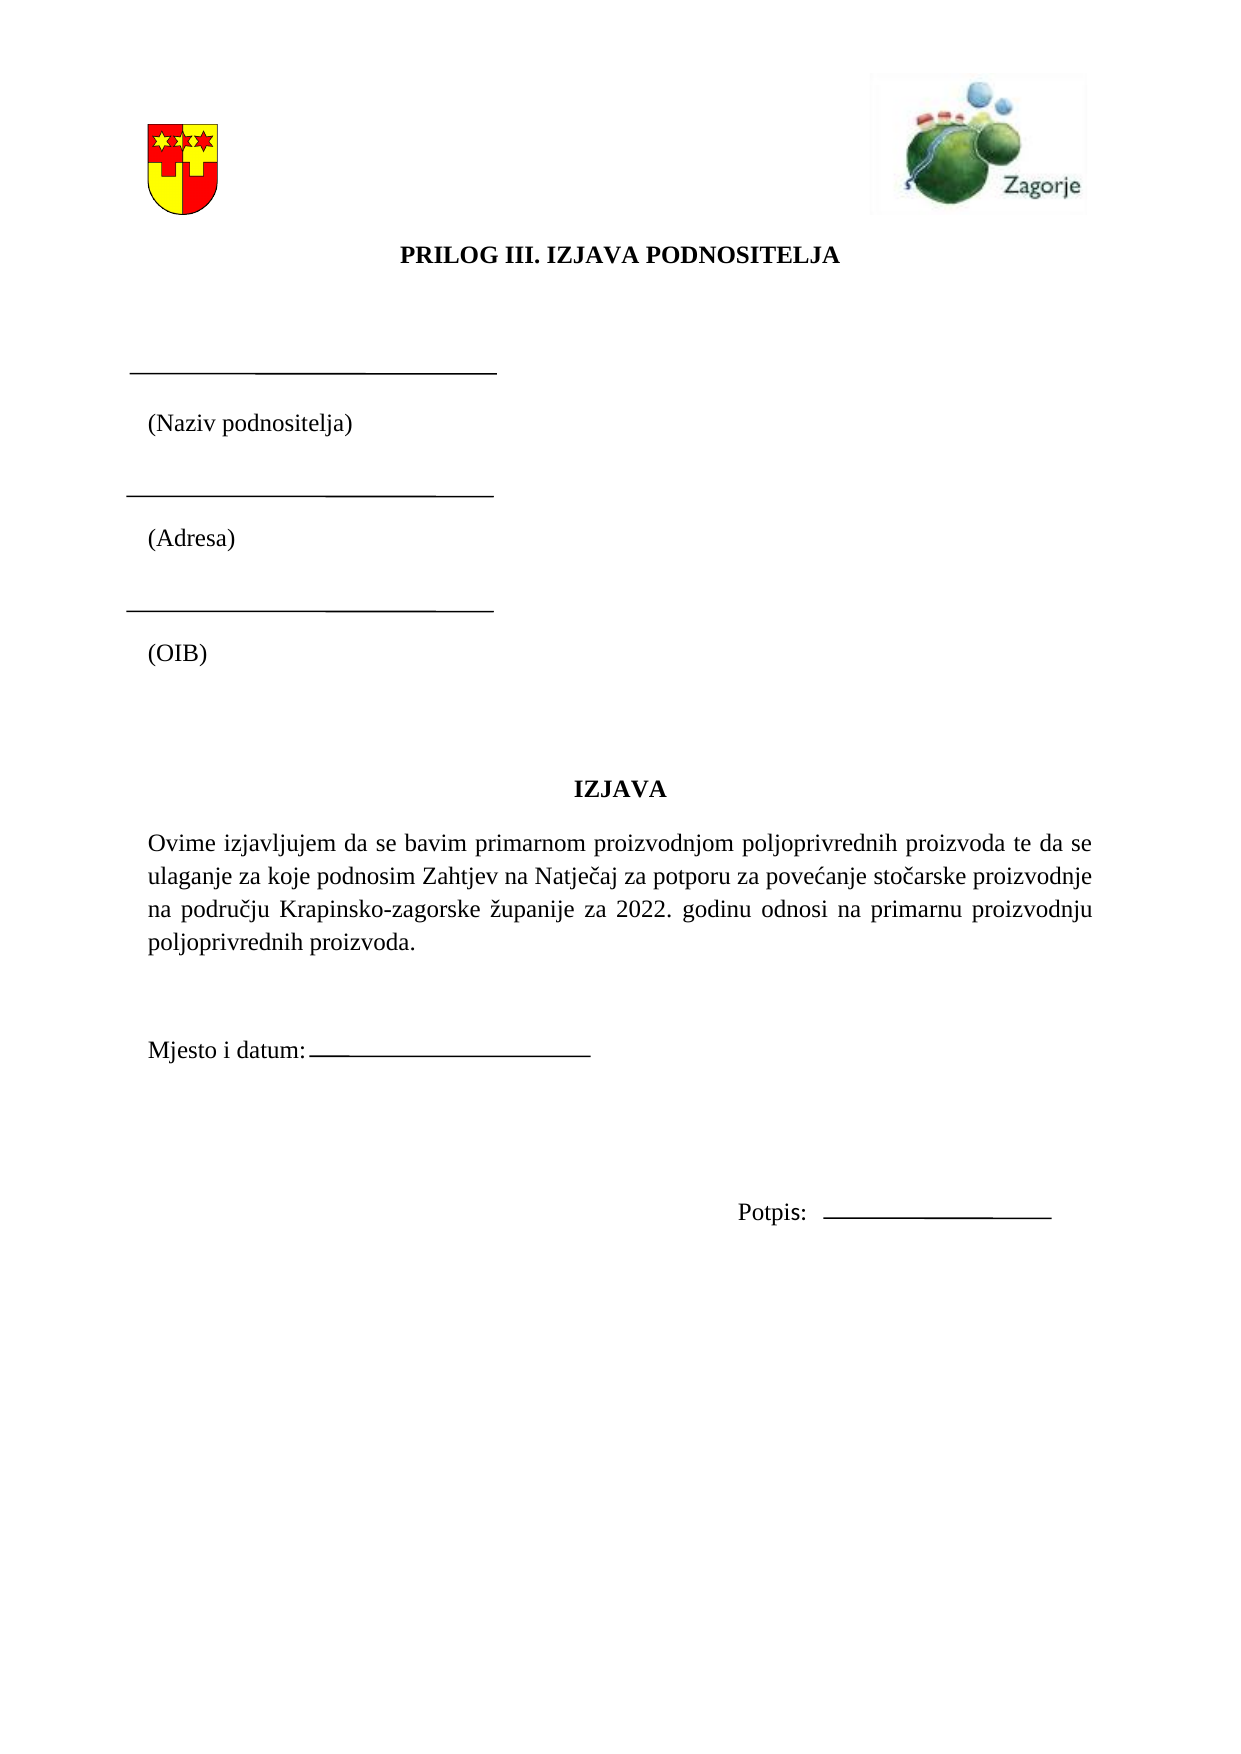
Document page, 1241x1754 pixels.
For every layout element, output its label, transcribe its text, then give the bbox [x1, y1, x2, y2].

text (OIB) [148, 638, 1093, 667]
text (Adresa) [148, 523, 1093, 552]
text Mjesto i datum: [148, 1035, 1093, 1064]
picture [147, 124, 218, 215]
text IZJAVA [148, 774, 1093, 803]
picture [869, 73, 1088, 215]
text Ovime izjavljujem da se bavim primarnom proizvodnjom poljoprivrednih proizvoda te da se ulaganje za koje podnosim Zahtjev na Natječaj za potporu za povećanje stočarske proizvodnje na području Krapinsko-zagorske županije za 2022. godinu odnosi na primarnu proizvodnju poljoprivrednih proizvoda. [148, 828, 1093, 956]
text (Naziv podnositelja) [148, 408, 1093, 437]
text Potpis: [339, 1196, 1093, 1227]
